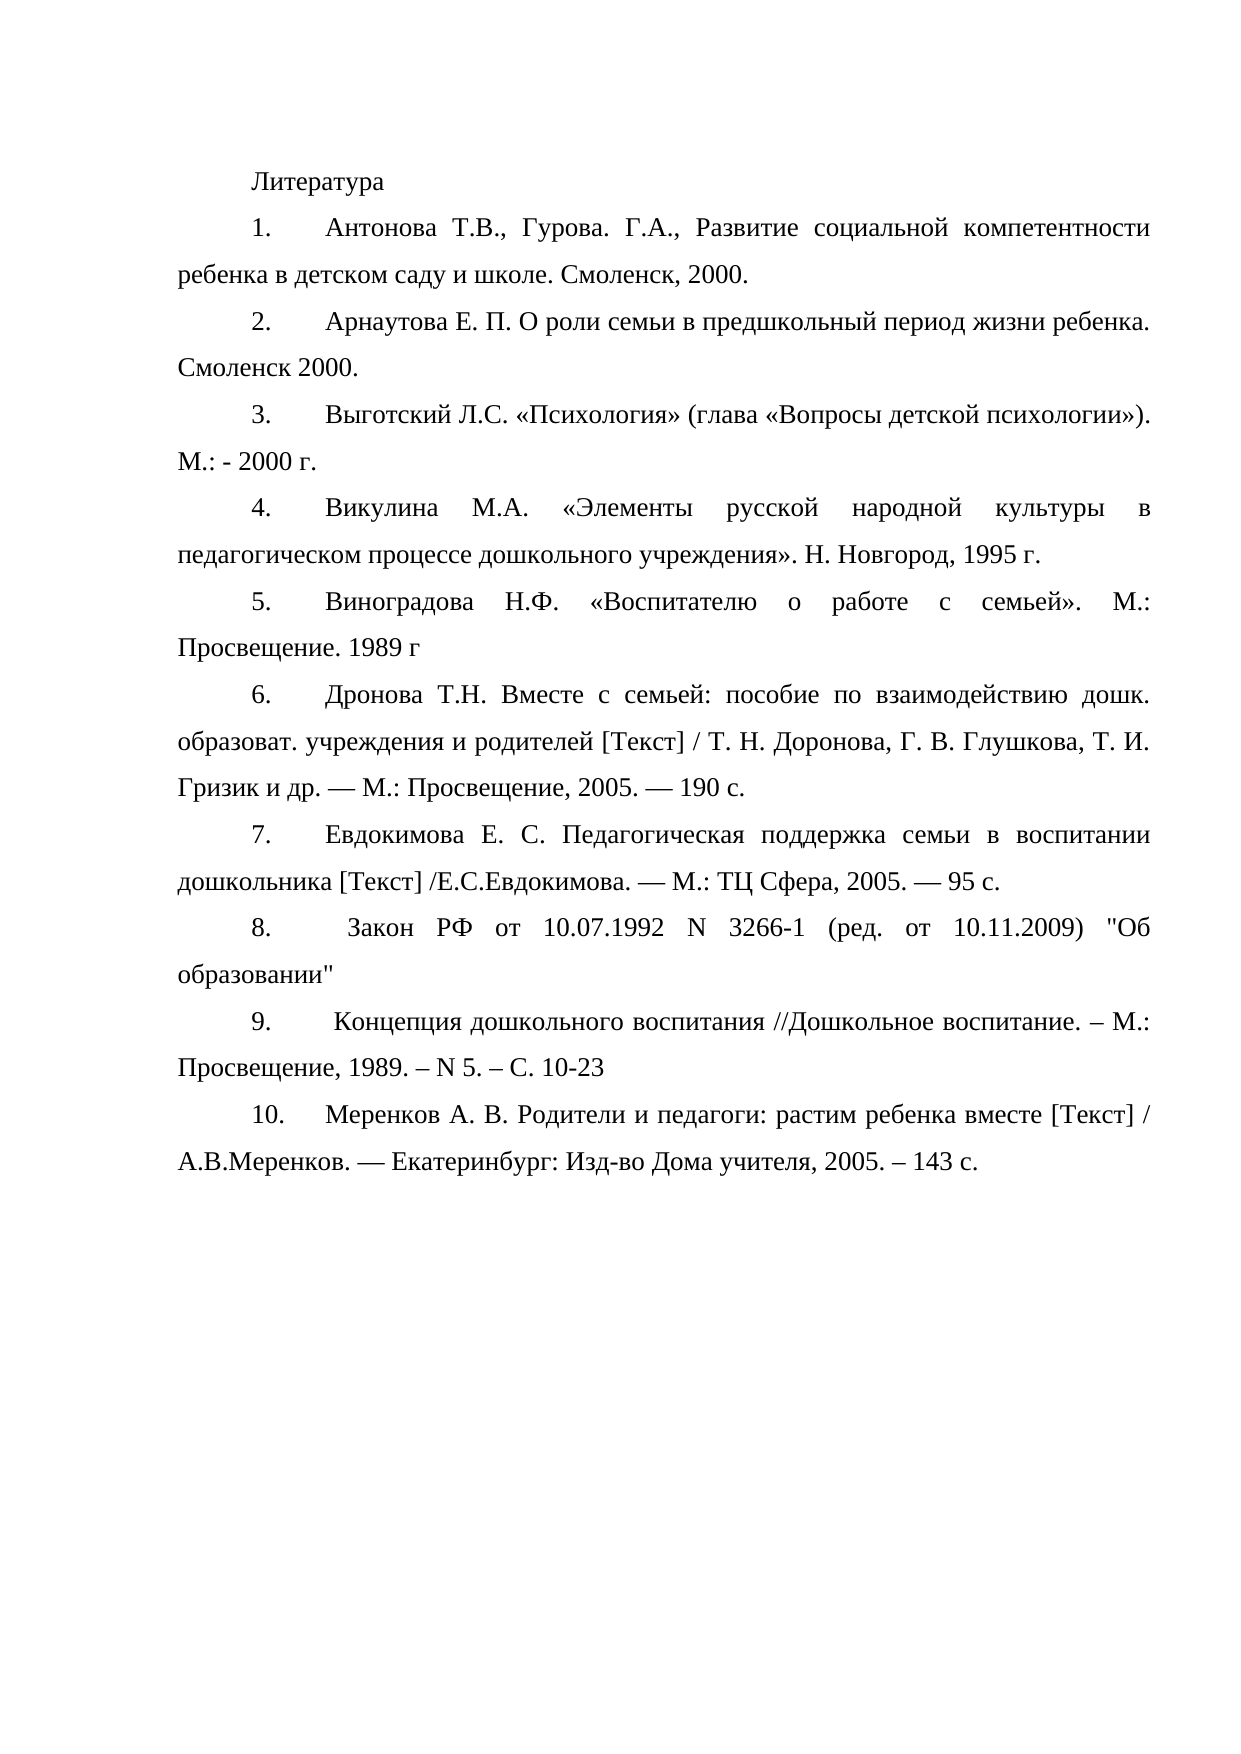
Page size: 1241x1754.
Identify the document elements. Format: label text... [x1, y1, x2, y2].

list Евдокимова Е. С. Педагогическая поддержка семьи в воспитании дошкольника [Текст] /Е.С.Евдокимова. — М.: ТЦ Сфера, 2005. — 95 с. [177, 818, 1152, 896]
list Викулина М.А. «Элементы русской народной культуры в педагогическом процессе дошкольного учреждения». Н. Новгород, 1995 г. [177, 491, 1152, 569]
list Арнаутова Е. П. О роли семьи в предшкольный период жизни ребенка. Смоленск 2000. [177, 305, 1152, 383]
list Антонова Т.В., Гурова. Г.А., Развитие социальной компетентности ребенка в детском саду и школе. Смоленск, 2000. [177, 211, 1152, 289]
list Концепция дошкольного воспитания //Дошкольное воспитание. – М.: Просвещение, 1989. – N 5. – С. 10-23 [177, 1005, 1152, 1083]
list Дронова Т.Н. Вместе с семьей: пособие по взаимодействию дошк. образоват. учреждения и родителей [Текст] / Т. Н. Доронова, Г. В. Глушкова, Т. И. Гризик и др. — М.: Просвещение, 2005. — 190 с. [177, 678, 1152, 803]
list Закон РФ от 10.07.1992 N 3266-1 (ред. от 10.11.2009) "Об образовании" [177, 911, 1152, 989]
list Меренков А. В. Родители и педагоги: растим ребенка вместе [Текст] / А.В.Меренков. — Екатеринбург: Изд-во Дома учителя, 2005. – 143 с. [177, 1098, 1152, 1176]
list Выготский Л.С. «Психология» (глава «Вопросы детской психологии»). М.: - 2000 г. [177, 398, 1152, 476]
text Литература [177, 165, 1152, 196]
list Виноградова Н.Ф. «Воспитателю о работе с семьей». М.: Просвещение. 1989 г [177, 585, 1152, 663]
